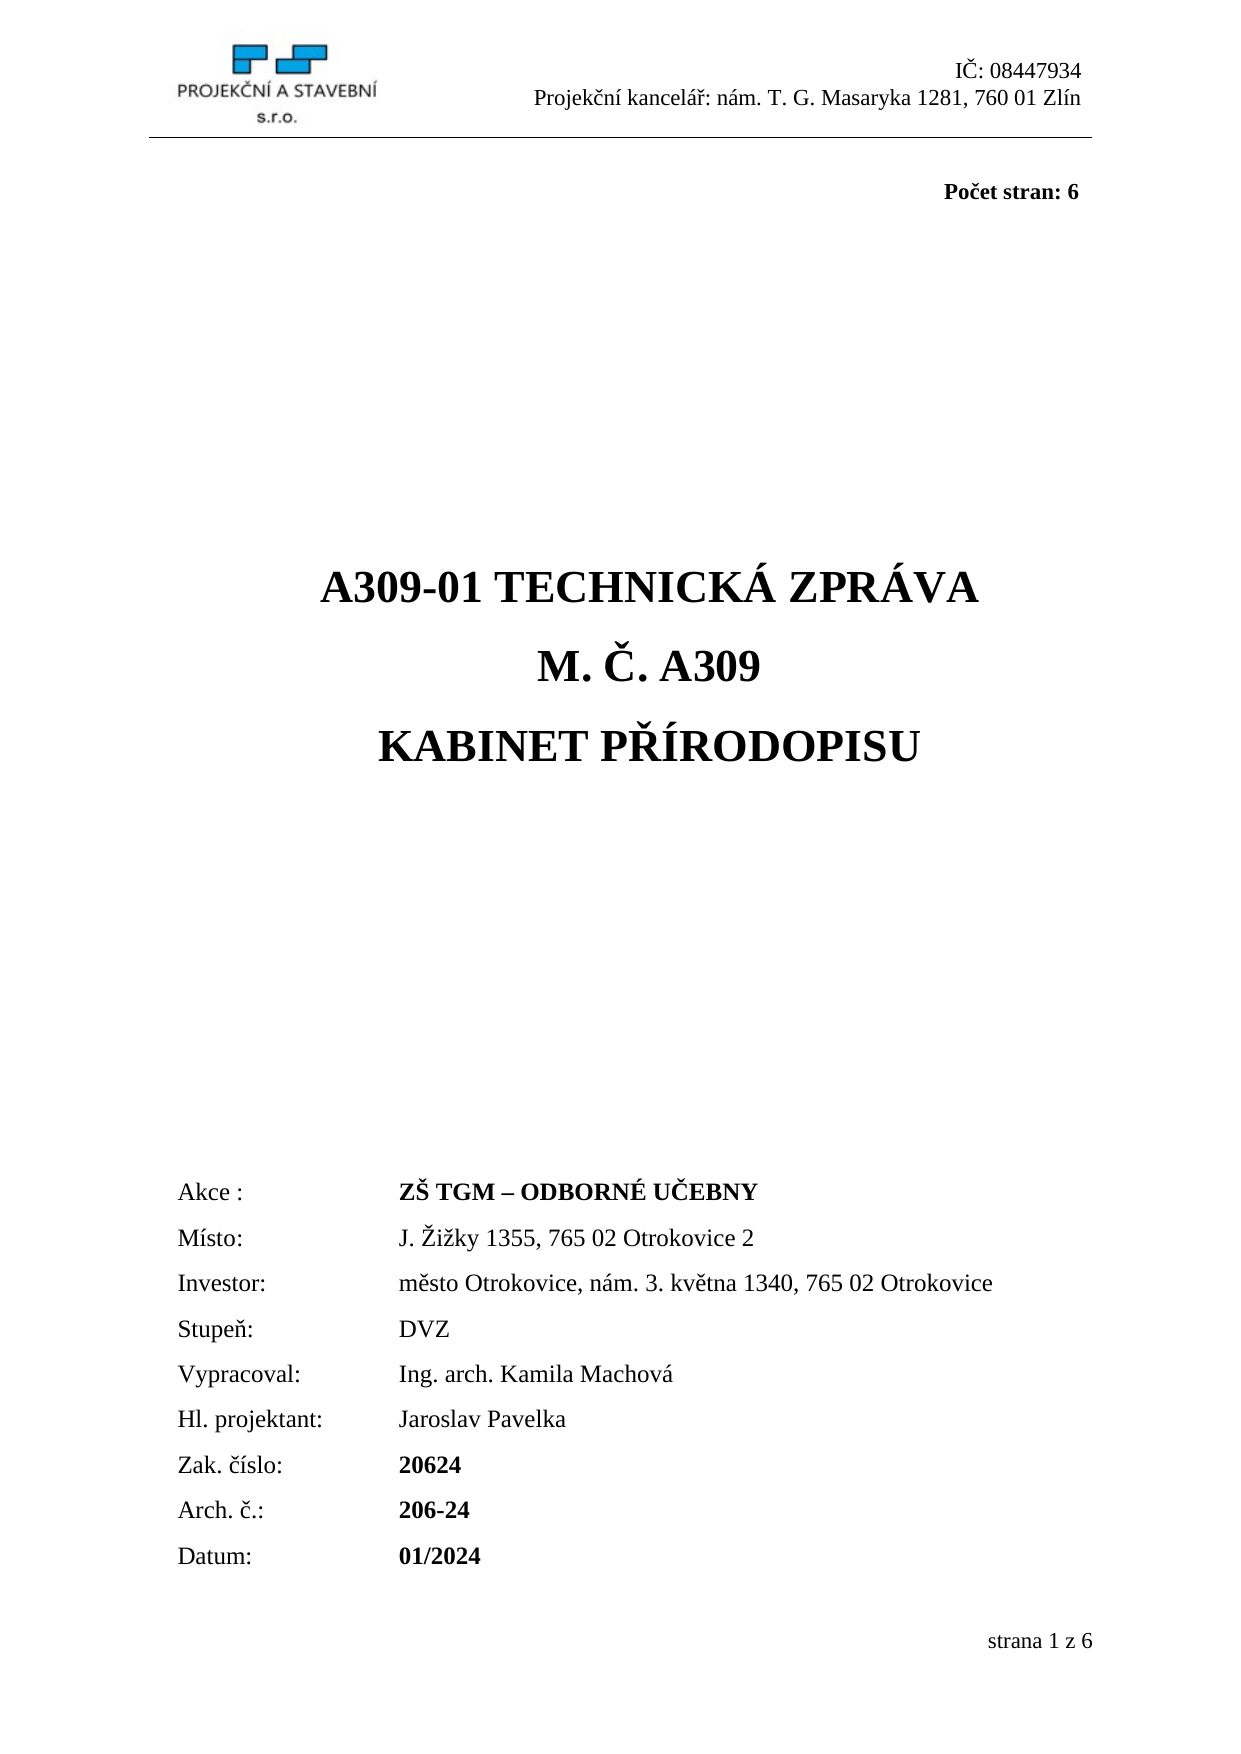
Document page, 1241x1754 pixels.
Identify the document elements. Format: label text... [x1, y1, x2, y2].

text Datum: 01/2024 [177, 1541, 1122, 1569]
text Stupeň: DVZ [177, 1314, 1122, 1342]
picture [159, 30, 389, 135]
text m. č. a309 [148, 639, 1152, 692]
text a309-01 TECHNICKÁ ZPRÁVA [148, 560, 1152, 613]
text Počet stran: 6 [148, 178, 1093, 205]
text Místo : J. Žižky 1355, 765 02 Otrokovice 2 [177, 1223, 1093, 1252]
text Investor: město Otrokovice, nám. 3. května 1340, 765 02 Otrokovice [177, 1268, 1093, 1297]
text KABINET PŘÍRODOPISU [148, 718, 1152, 771]
text Vypracoval: Ing. arch. Kamila Machová [177, 1359, 1122, 1388]
text Hl. projektant: Jaroslav Pavelka [177, 1404, 1122, 1433]
text Akce : ZŠ TGM – ODBORNÉ UČEBNY [177, 1177, 1122, 1206]
text Arch. č.: 206-24 [177, 1495, 1122, 1524]
text Zak. číslo: 20624 [177, 1450, 1122, 1479]
